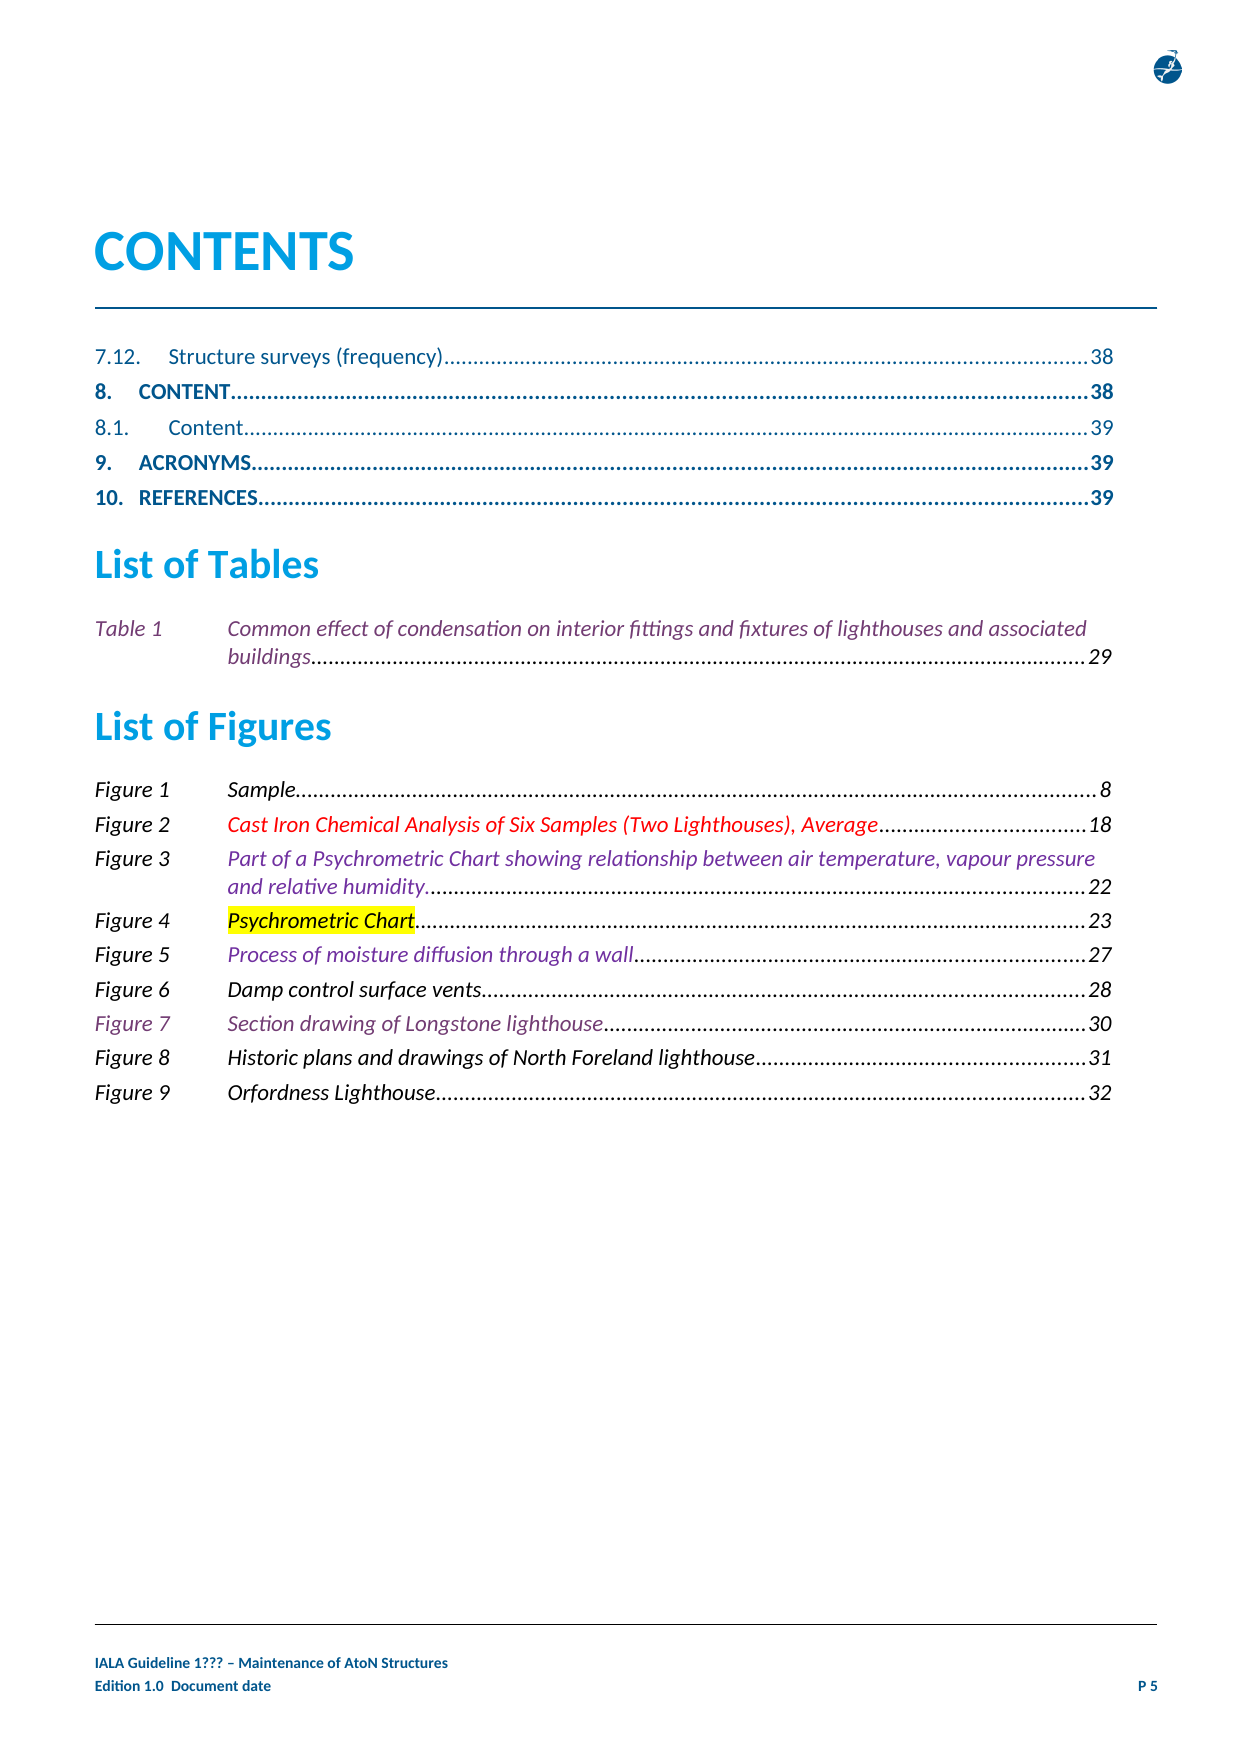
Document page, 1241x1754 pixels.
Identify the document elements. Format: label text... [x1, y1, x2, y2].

text 9. ACRONYMS 39 [94, 445, 1113, 476]
list List of Tables [94, 538, 1157, 589]
text 10. REFERENCES 39 [94, 480, 1113, 511]
list List of Figures [94, 699, 1157, 750]
text Figure 3 Part of a Psychrometric Chart showing relationship between air temperature, vapour pressure and relative humidity. 22 [94, 844, 1113, 900]
text 8.1. Content 39 [94, 409, 1113, 441]
text Figure 7 Section drawing of Longstone lighthouse 30 [94, 1009, 1113, 1037]
text 8. CONTENT 38 [94, 374, 1113, 405]
text 7.12. Structure surveys (frequency) 38 [94, 338, 1113, 370]
picture [1122, 0, 1241, 119]
text Figure 2 Cast Iron Chemical Analysis of Six Samples (Two Lighthouses), Average 18 [94, 810, 1113, 838]
text Figure 6 Damp control surface vents 28 [94, 975, 1113, 1003]
text Figure 1 Sample 8 [94, 775, 1113, 803]
text Figure 8 Historic plans and drawings of North Foreland lighthouse 31 [94, 1043, 1113, 1071]
text Figure 4 Psychrometric Chart 23 [94, 906, 228, 934]
text Table 1 Common effect of condensation on interior fittings and fixtures of lighthouses and associated buildings 29 [94, 614, 1113, 670]
text Figure 5 Process of moisture diffusion through a wall 27 [94, 941, 1113, 968]
text Figure 4 Psychrometric Chart 23 [415, 906, 1113, 934]
text Figure 9 Orfordness Lighthouse 32 [94, 1078, 1113, 1106]
